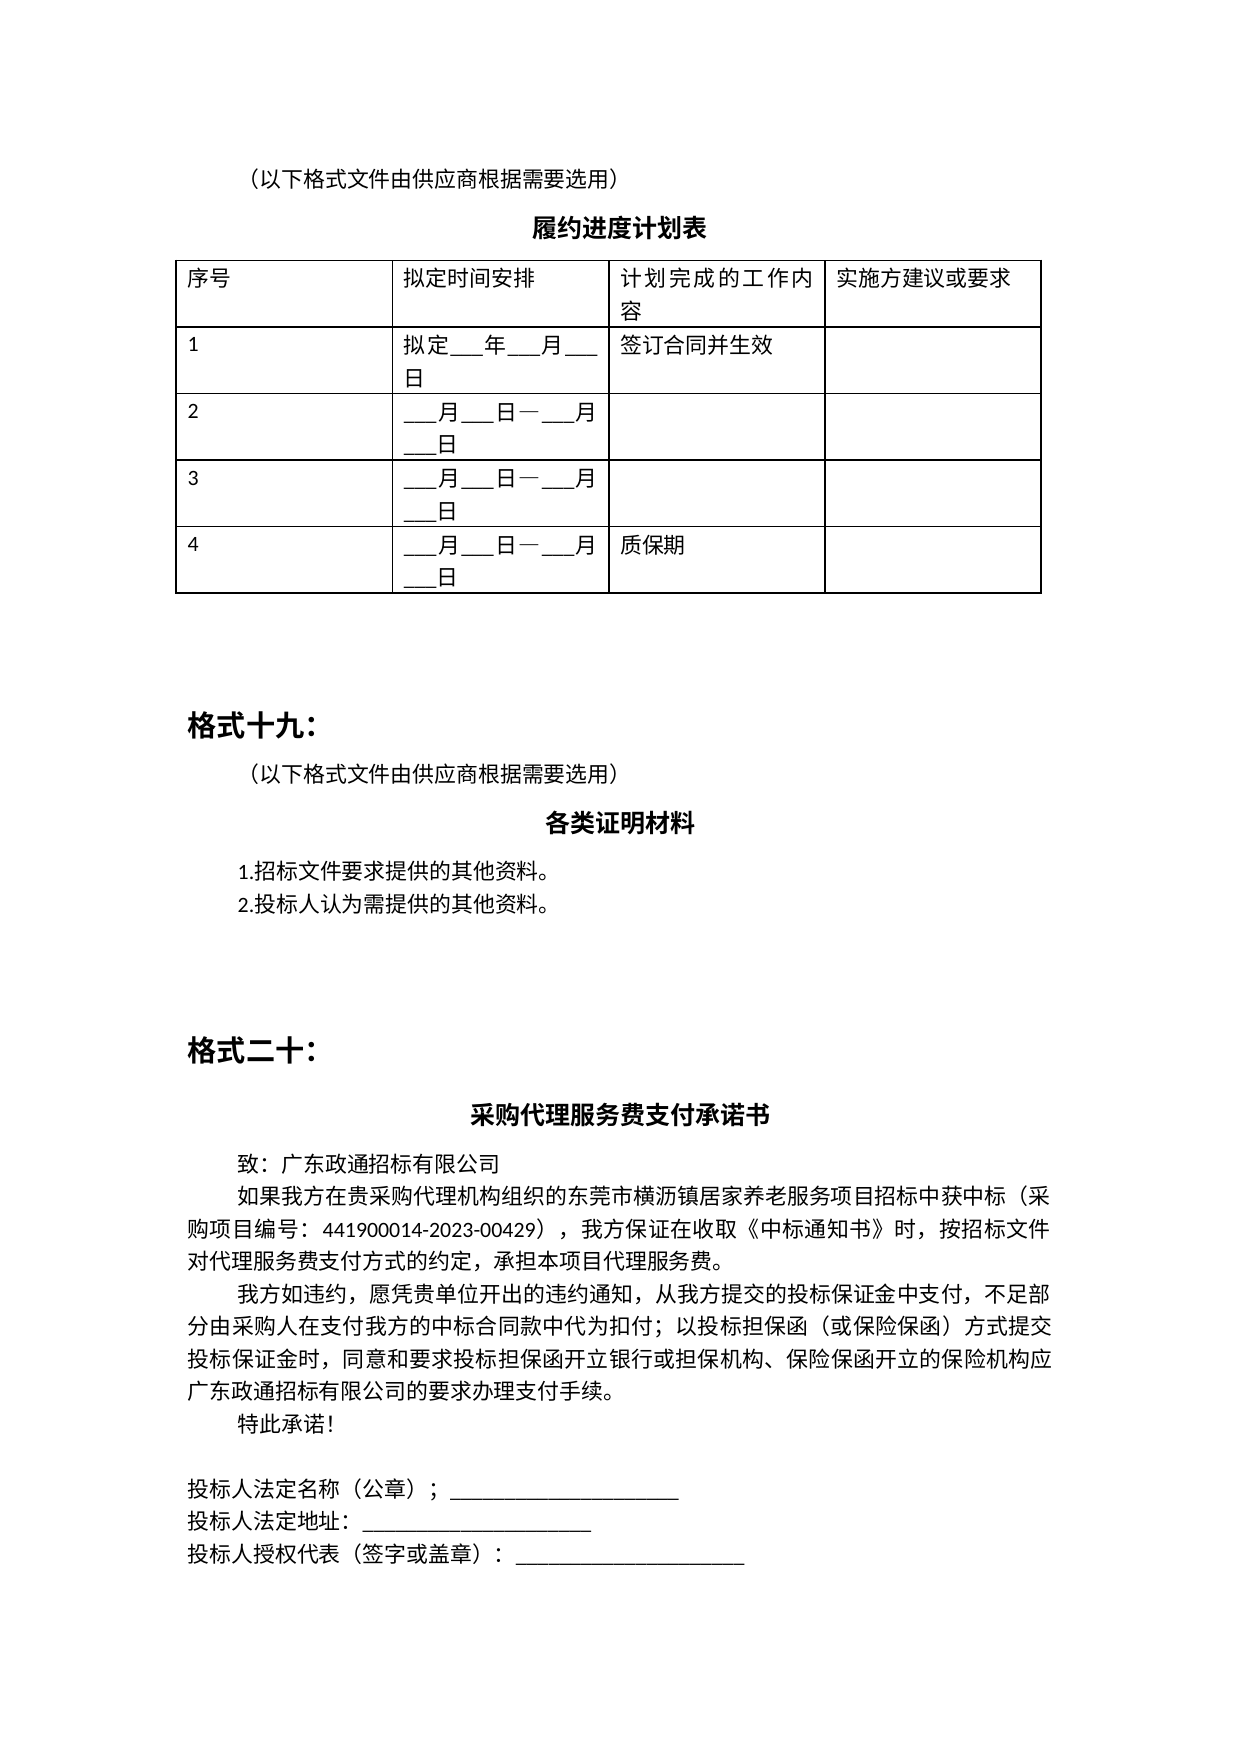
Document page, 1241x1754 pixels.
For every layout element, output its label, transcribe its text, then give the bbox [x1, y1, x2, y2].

table_cell ___月___日—___月___日 [393, 461, 608, 526]
table_cell ___月___日—___月___日 [393, 527, 608, 592]
text 各类证明材料 [187, 789, 1053, 854]
text 如果我方在贵采购代理机构组织的东莞市横沥镇居家养老服务项目招标中获中标（采购项目编号：441900014-2023-00429），我方保证在收取《中标通知书》时，按招标文件对代理服务费支付方式的约定，承担本项目代理服务费。 [187, 1179, 1053, 1276]
table_cell 2 [177, 394, 392, 459]
table_cell 3 [177, 461, 392, 526]
text 采购代理服务费支付承诺书 [187, 1081, 1053, 1146]
text 投标人法定名称（公章）；_____________________ [187, 1471, 1053, 1504]
text 格式二十： [187, 1016, 1053, 1081]
text 格式十九： [187, 691, 1053, 756]
table_cell 1 [177, 328, 392, 393]
text 特此承诺！ [187, 1406, 1053, 1439]
table_header 序号 [177, 261, 392, 326]
table_cell [610, 394, 824, 459]
text 投标人授权代表（签字或盖章）：_____________________ [187, 1536, 1053, 1569]
text （以下格式文件由供应商根据需要选用） [187, 162, 1053, 194]
table_cell 质保期 [610, 527, 824, 592]
table_cell [826, 527, 1040, 592]
text 2.投标人认为需提供的其他资料。 [187, 886, 1053, 919]
table_cell [826, 461, 1040, 526]
text 1.招标文件要求提供的其他资料。 [187, 854, 1053, 886]
text 我方如违约，愿凭贵单位开出的违约通知，从我方提交的投标保证金中支付，不足部分由采购人在支付我方的中标合同款中代为扣付；以投标担保函（或保险保函）方式提交投标保证金时，同意和要求投标担保函开立银行或担保机构、保险保函开立的保险机构应广东政通招标有限公司的要求办理支付手续。 [187, 1276, 1053, 1406]
text 致：广东政通招标有限公司 [187, 1146, 1053, 1179]
table_header 实施方建议或要求 [826, 261, 1040, 326]
table_header 拟定时间安排 [393, 261, 608, 326]
table_cell [826, 328, 1040, 393]
table_cell 4 [177, 527, 392, 592]
table_cell [610, 461, 824, 526]
text （以下格式文件由供应商根据需要选用） [187, 756, 1053, 789]
table_cell [826, 394, 1040, 459]
table_cell 拟定___年___月___日 [393, 328, 608, 393]
table_cell 签订合同并生效 [610, 328, 824, 393]
table_header 计划完成的工作内容 [610, 261, 824, 326]
table_cell ___月___日—___月___日 [393, 394, 608, 459]
text 投标人法定地址：_____________________ [187, 1504, 1053, 1536]
text 履约进度计划表 [187, 194, 1053, 259]
